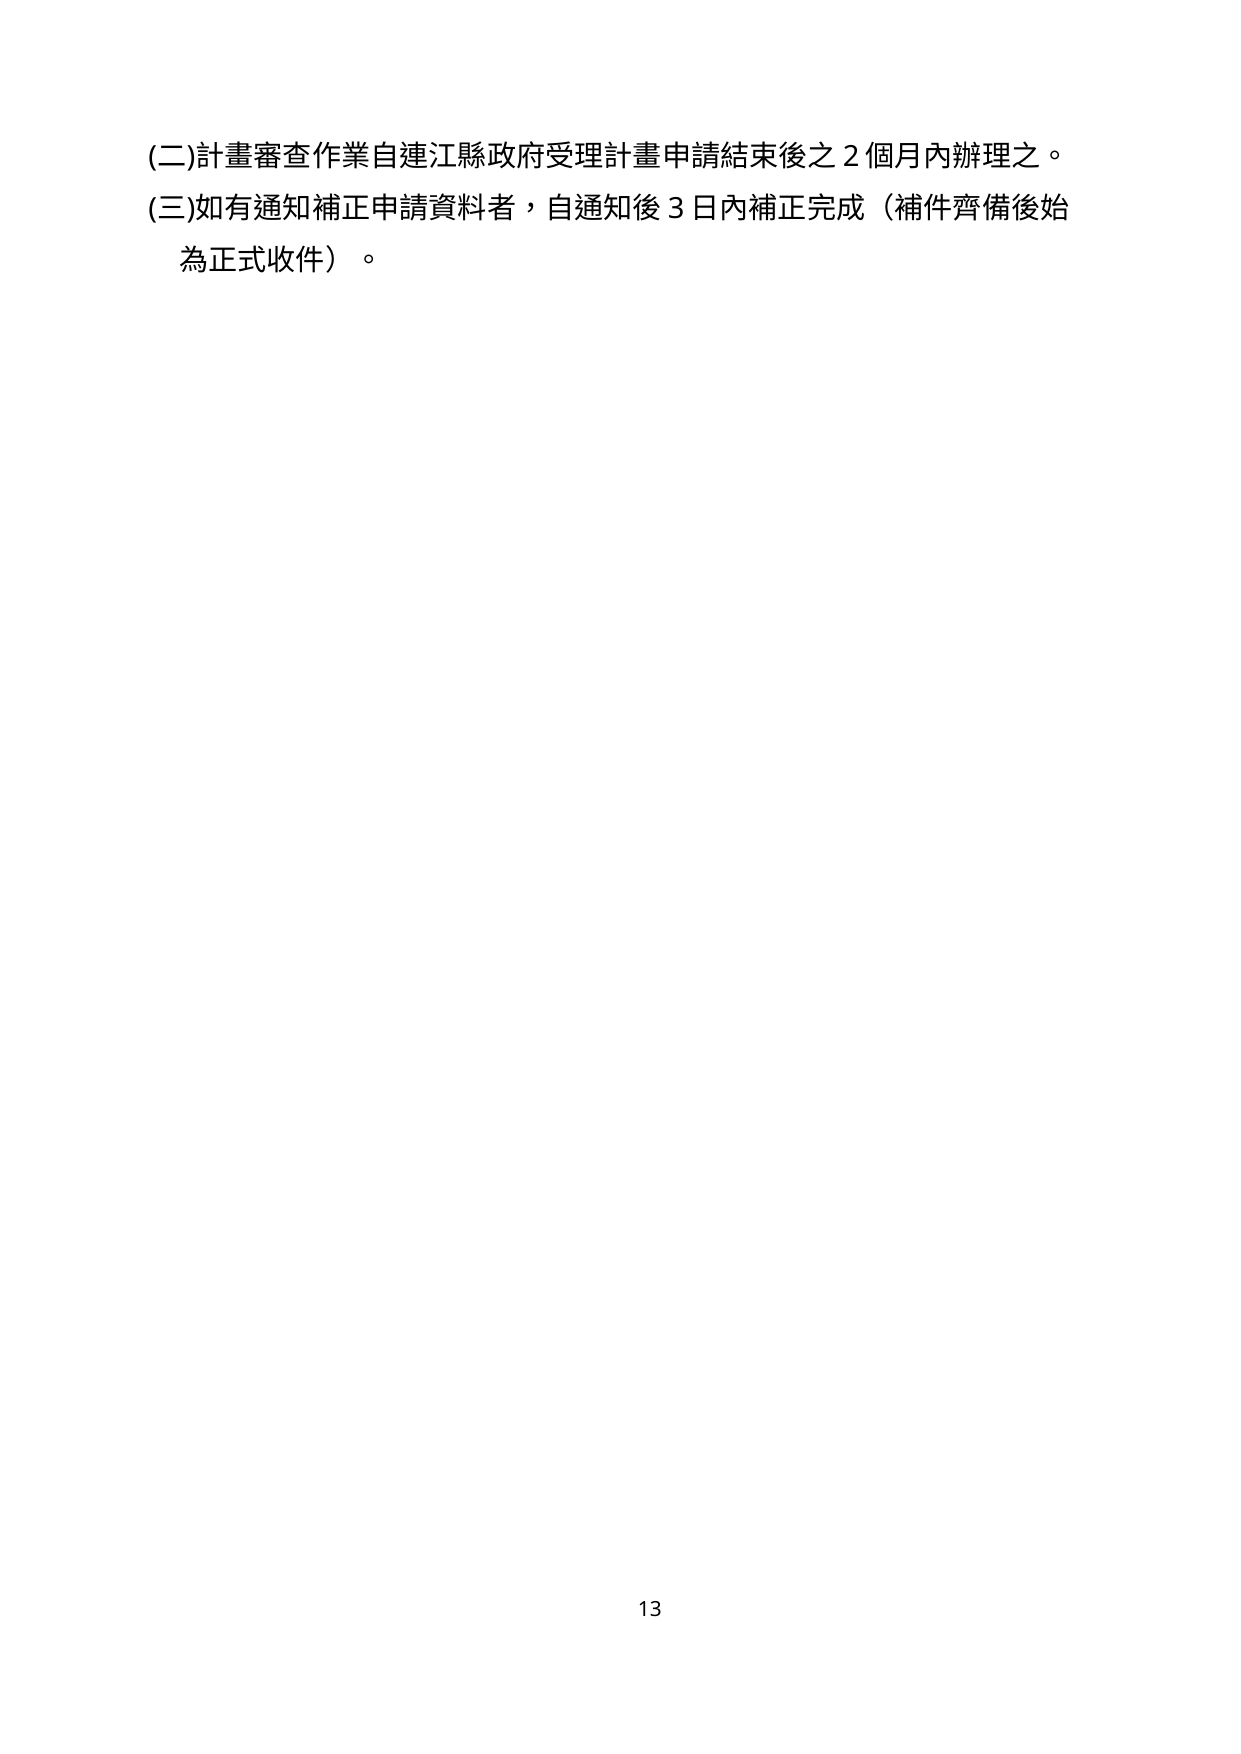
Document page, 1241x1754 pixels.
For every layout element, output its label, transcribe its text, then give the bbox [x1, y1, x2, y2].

text 為正式收件）。 [118, 229, 1181, 281]
text (三)如有通知補正申請資料者，自通知後3日內補正完成（補件齊備後始 [118, 177, 1181, 229]
text (二)計畫審查作業自連江縣政府受理計畫申請結束後之2個月內辦理之。 [118, 125, 1181, 177]
